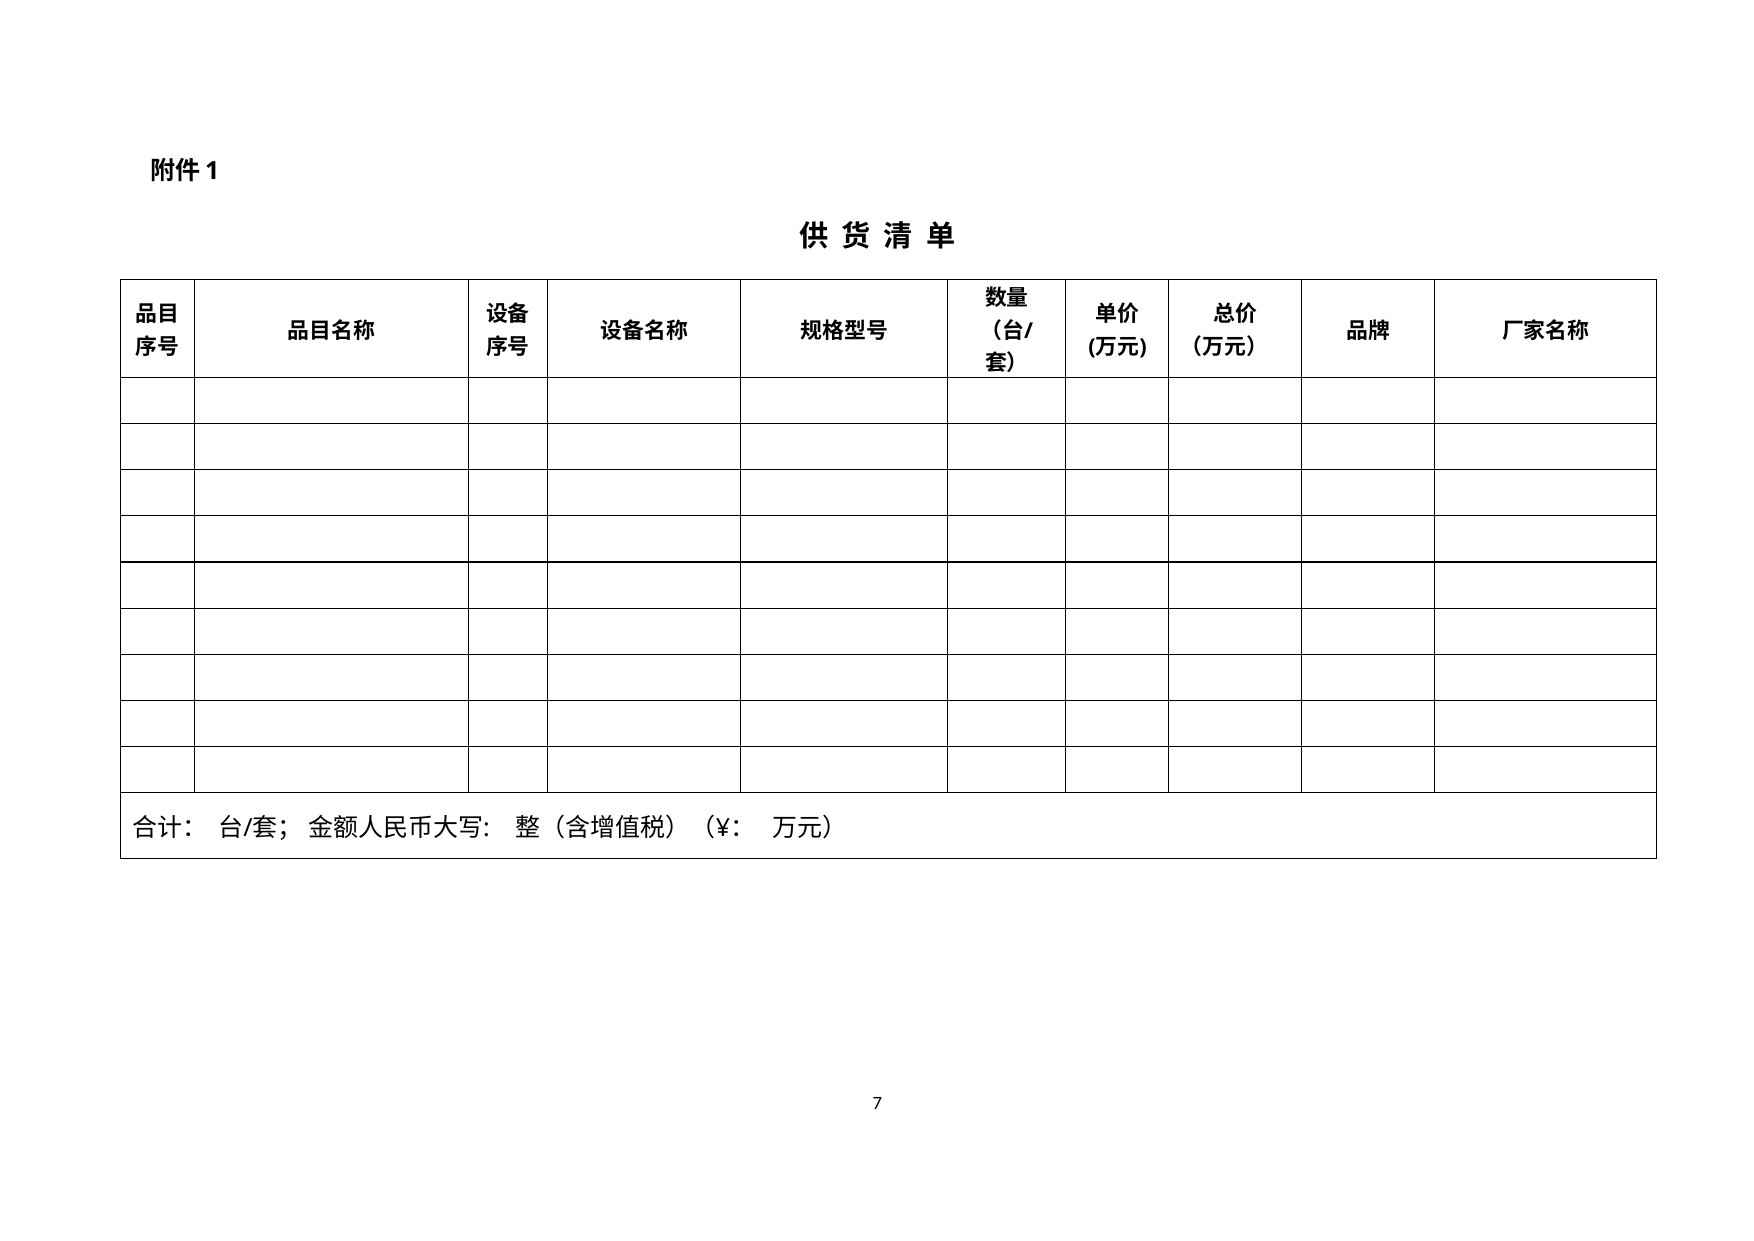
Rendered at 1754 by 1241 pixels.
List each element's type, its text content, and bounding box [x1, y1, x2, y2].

table_cell [548, 424, 740, 469]
table_cell [1302, 378, 1434, 423]
table_cell [121, 470, 194, 515]
table_cell [548, 516, 740, 561]
table_cell [1066, 563, 1168, 607]
table_cell [1435, 563, 1656, 607]
table_cell [741, 516, 947, 561]
table_cell [1302, 424, 1434, 469]
table_cell [741, 747, 947, 792]
table_cell [1169, 747, 1301, 792]
table_cell [741, 470, 947, 515]
table_cell [1302, 609, 1434, 653]
table_cell [195, 747, 468, 792]
table_cell [469, 747, 547, 792]
table_cell [121, 516, 194, 561]
table_header 设备 序号 [469, 280, 547, 377]
table_cell [469, 563, 547, 607]
table_cell [548, 563, 740, 607]
table_cell [1169, 609, 1301, 653]
table_cell [948, 424, 1065, 469]
table_header 厂家名称 [1435, 280, 1656, 377]
table_cell [1066, 516, 1168, 561]
table_cell [121, 378, 194, 423]
table_cell [948, 609, 1065, 653]
text 附件1 [150, 136, 1604, 201]
table_cell [1435, 424, 1656, 469]
table_cell [195, 424, 468, 469]
table_cell [1435, 701, 1656, 746]
table_cell [1169, 516, 1301, 561]
table_cell [1435, 470, 1656, 515]
table_cell [741, 701, 947, 746]
table_cell [1302, 470, 1434, 515]
table_cell [1066, 747, 1168, 792]
table_cell [1302, 747, 1434, 792]
table_cell [741, 424, 947, 469]
table_cell [1066, 424, 1168, 469]
table_cell [469, 609, 547, 653]
table_cell [469, 701, 547, 746]
table_cell [741, 655, 947, 699]
table_cell [121, 609, 194, 653]
table_cell [548, 470, 740, 515]
table_cell [1169, 655, 1301, 699]
table_cell [1066, 378, 1168, 423]
table_cell [1302, 701, 1434, 746]
table_header 单价 (万元) [1066, 280, 1168, 377]
table_cell [948, 655, 1065, 699]
table_cell [1066, 655, 1168, 699]
table_cell [1169, 470, 1301, 515]
table_cell [195, 516, 468, 561]
table_cell [469, 424, 547, 469]
table_cell [1169, 701, 1301, 746]
table_cell [548, 609, 740, 653]
table_cell [469, 655, 547, 699]
table_cell [121, 563, 194, 607]
table_header 品目名称 [195, 280, 468, 377]
table_cell [469, 378, 547, 423]
table_cell [948, 563, 1065, 607]
text 供 货 清 单 [150, 201, 1604, 266]
table_cell [948, 516, 1065, 561]
table_cell [195, 378, 468, 423]
table_cell [548, 747, 740, 792]
table_cell [1169, 378, 1301, 423]
table_cell [1435, 747, 1656, 792]
table_cell [1066, 701, 1168, 746]
table_header 总价 （万元） [1169, 280, 1301, 377]
table_cell [121, 747, 194, 792]
table_cell [1435, 516, 1656, 561]
table_header 品目 序号 [121, 280, 194, 377]
table_cell [121, 701, 194, 746]
table_cell [1435, 609, 1656, 653]
table_header 品牌 [1302, 280, 1434, 377]
table_cell [948, 701, 1065, 746]
table_cell [121, 655, 194, 699]
table_cell [548, 701, 740, 746]
table_header 设备名称 [548, 280, 740, 377]
table_cell [195, 470, 468, 515]
table_cell [1435, 655, 1656, 699]
table_cell [121, 424, 194, 469]
table_cell [1435, 378, 1656, 423]
table_cell [548, 655, 740, 699]
table_header 规格型号 [741, 280, 947, 377]
table_cell [1302, 563, 1434, 607]
table_cell [195, 655, 468, 699]
table_cell [548, 378, 740, 423]
table_cell [1302, 516, 1434, 561]
table_cell [1169, 424, 1301, 469]
table_cell [195, 701, 468, 746]
table_cell [948, 747, 1065, 792]
table_cell [948, 470, 1065, 515]
table_cell [741, 378, 947, 423]
table_cell [741, 609, 947, 653]
table_cell [1302, 655, 1434, 699]
table_cell [741, 563, 947, 607]
table_cell [469, 516, 547, 561]
table_cell [195, 563, 468, 607]
table_cell [1169, 563, 1301, 607]
table_header 数量 （台/套） [948, 280, 1065, 377]
table_cell [1066, 470, 1168, 515]
table_cell [1066, 609, 1168, 653]
table_cell [195, 609, 468, 653]
table_cell [469, 470, 547, 515]
table_cell 合计： 台/套； 金额人民币大写: 整（含增值税）（¥： 万元） [121, 793, 1656, 858]
table_cell [948, 378, 1065, 423]
